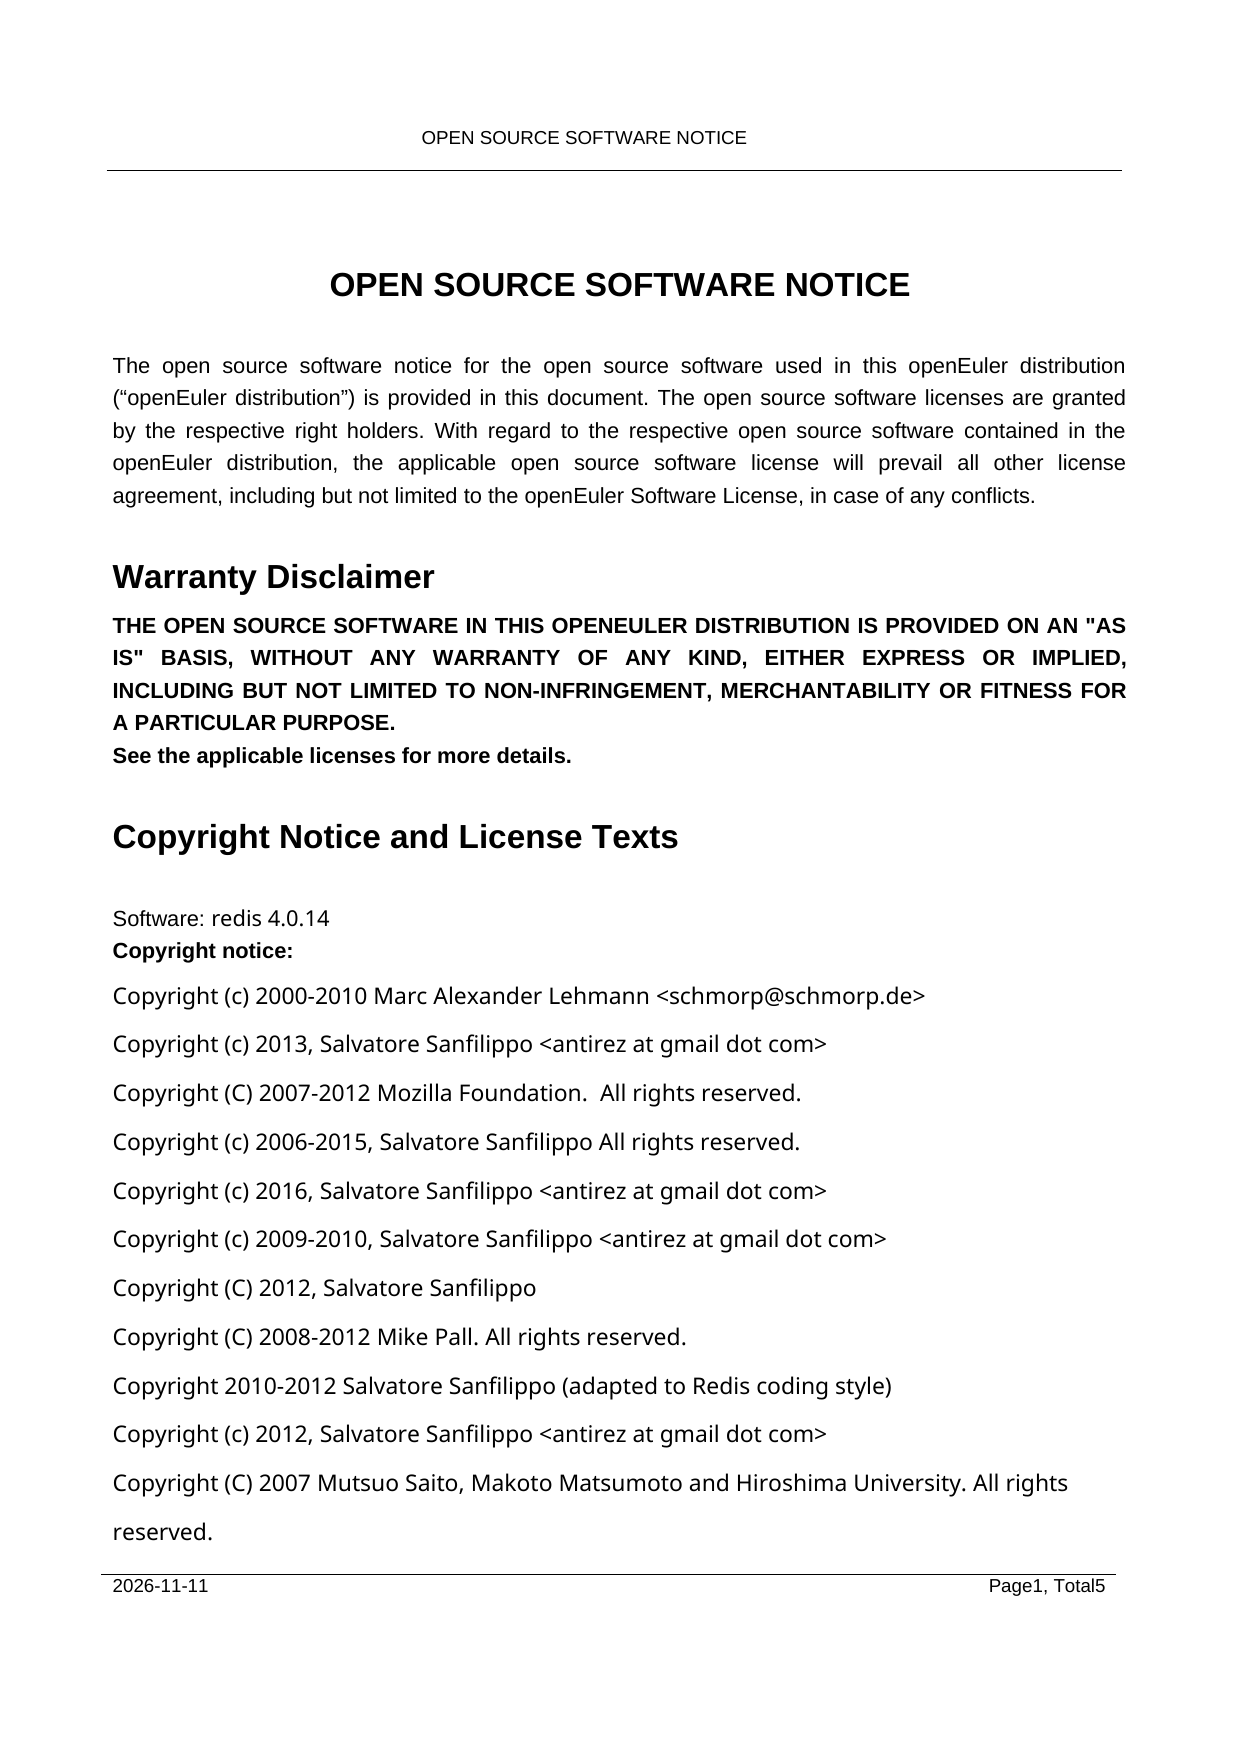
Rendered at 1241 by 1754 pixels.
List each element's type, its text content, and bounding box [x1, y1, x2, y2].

text The open source software notice for the open source software used in this openEuler distribution (“openEuler distribution”) is provided in this document. The open source software licenses are granted by the respective right holders. With regard to the respective open source software contained in the openEuler distribution, the applicable open source software license will prevail all other license agreement, including but not limited to the openEuler Software License, in case of any conflicts. [112, 349, 1128, 511]
text Copyright Notice and License Texts [112, 804, 1128, 869]
text Software: redis 4.0.14 [112, 901, 1128, 934]
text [112, 979, 1128, 1548]
text Copyright notice: [112, 934, 1128, 966]
text Warranty Disclaimer [112, 544, 1128, 609]
text OPEN SOURCE SOFTWARE NOTICE [112, 251, 1128, 316]
text THE OPEN SOURCE SOFTWARE IN THIS OPENEULER DISTRIBUTION IS PROVIDED ON AN "AS IS" BASIS, WITHOUT ANY WARRANTY OF ANY KIND, EITHER EXPRESS OR IMPLIED, INCLUDING BUT NOT LIMITED TO NON-INFRINGEMENT, MERCHANTABILITY OR FITNESS FOR A PARTICULAR PURPOSE. See the applicable licenses for more details. [112, 609, 1128, 771]
